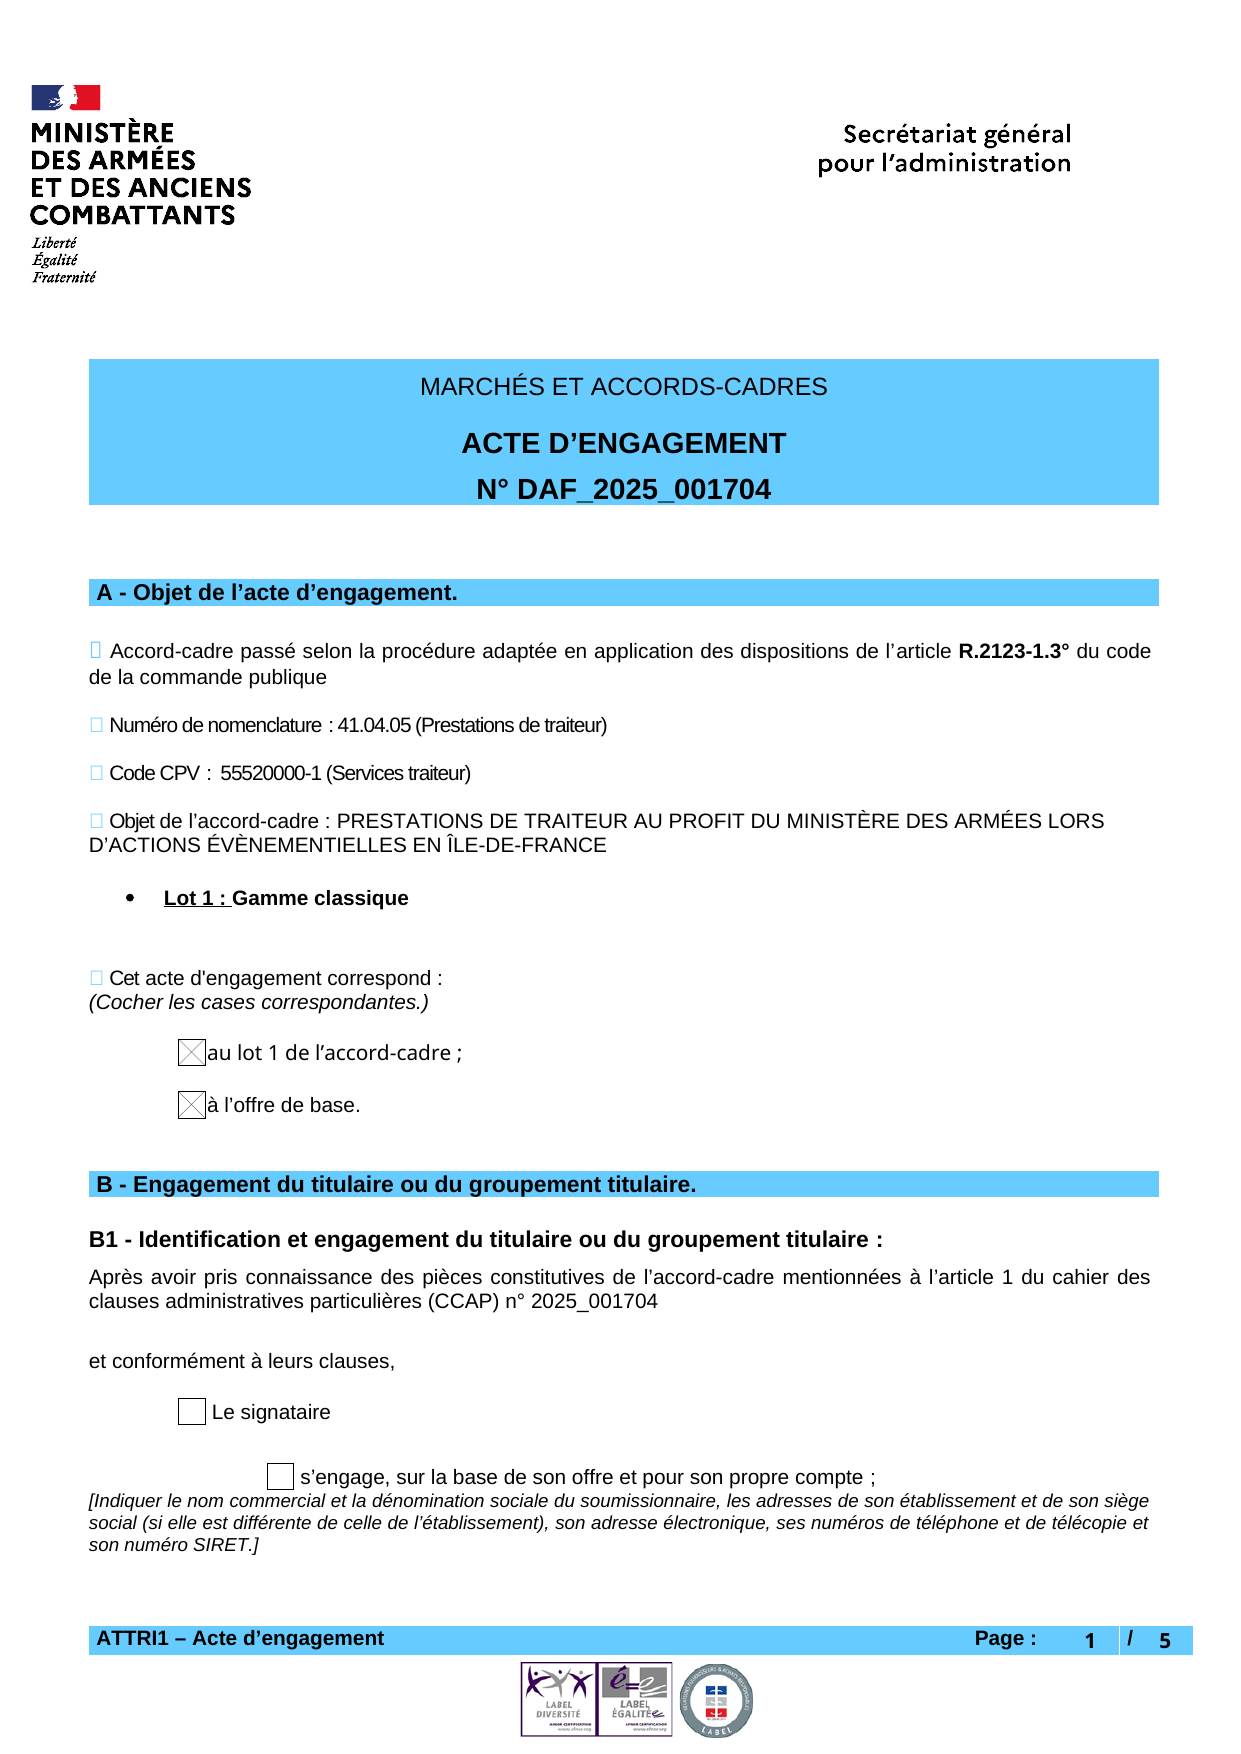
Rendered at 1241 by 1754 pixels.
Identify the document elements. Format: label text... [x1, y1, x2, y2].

text  Code CPV : 55520000-1 (Services traiteur) [89, 761, 1152, 785]
text Après avoir pris connaissance des pièces constitutives de l’accord-cadre mentionnées à l’article 1 du cahier des clauses administratives particulières (CCAP) n° 2025_001704 [88, 1265, 1152, 1313]
table_header B - Engagement du titulaire ou du groupement titulaire. [89, 1171, 1159, 1197]
text au lot 1 de l’accord-cadre ; [205, 1038, 1152, 1066]
text  Cet acte d'engagement correspond : [89, 966, 1152, 990]
text Le signataire [177, 1397, 1152, 1425]
text (Cocher les cases correspondantes.) [89, 990, 1152, 1014]
text  Accord-cadre passé selon la procédure adaptée en application des dispositions de l’article R.2123-1.3° du code de la commande publique [89, 634, 1152, 689]
text  Numéro de nomenclature : 41.04.05 (Prestations de traiteur) [89, 713, 1152, 737]
text  Objet de l’accord-cadre : PRESTATIONS DE TRAITEUR AU PROFIT DU MINISTÈRE DES ARMÉES LORS D’ACTIONS ÉVÈNEMENTIELLES EN ÎLE-DE-FRANCE [89, 809, 1152, 857]
picture [0, 0, 1172, 1738]
table_header A - Objet de l’acte d’engagement. [89, 579, 1159, 606]
text s’engage, sur la base de son offre et pour son propre compte ; [266, 1462, 1152, 1490]
table_header MARCHéS ET ACCORDS-CADRES ACTE D’ENGAGEMENT N° DAF_2025_001704 [89, 359, 1159, 505]
text et conformément à leurs clauses, [89, 1349, 1152, 1373]
list Lot 1 : Gamme classique [126, 885, 1152, 909]
text à l’offre de base. [177, 1090, 1152, 1119]
subtitle B1 - Identification et engagement du titulaire ou du groupement titulaire : [89, 1226, 1152, 1252]
